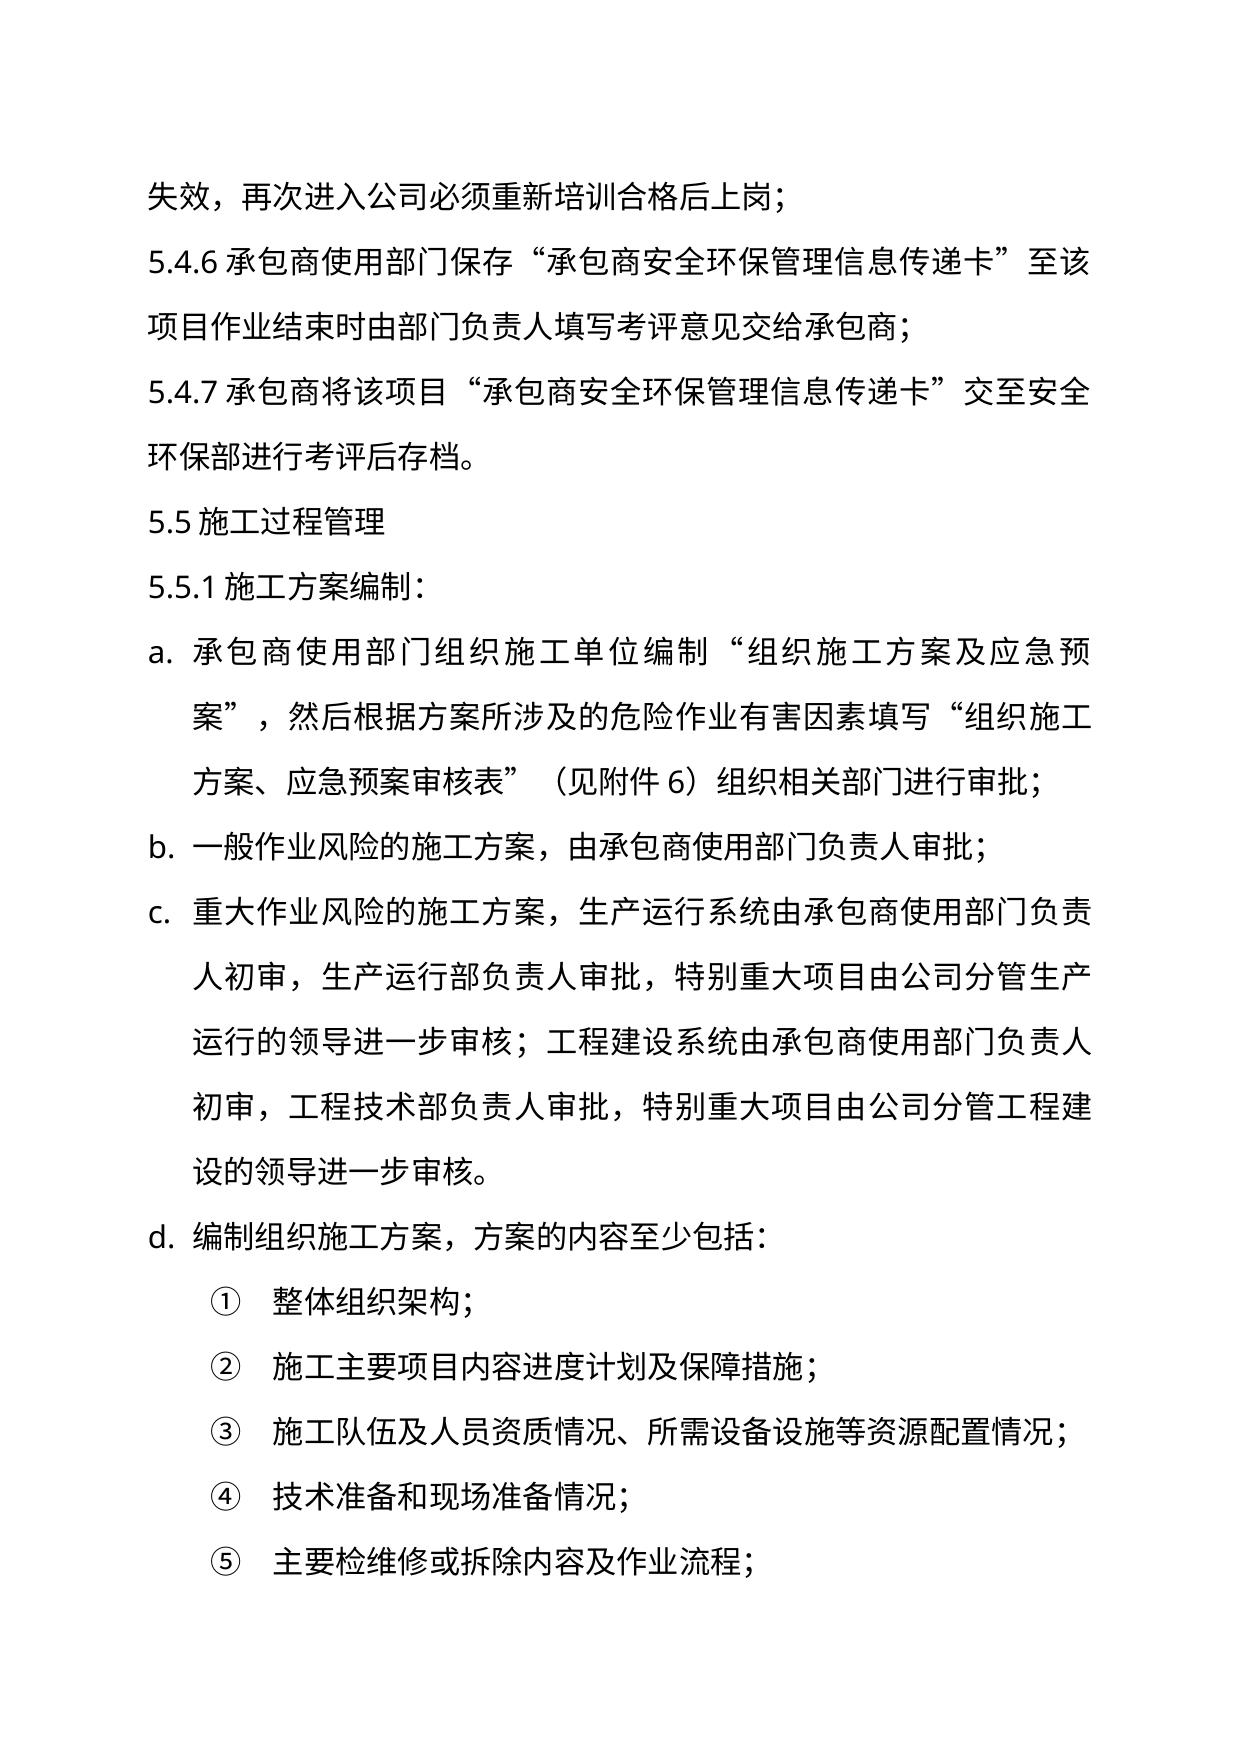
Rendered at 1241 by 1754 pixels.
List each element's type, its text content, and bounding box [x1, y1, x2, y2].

text 5.4.7承包商将该项目“承包商安全环保管理信息传递卡”交至安全环保部进行考评后存档。 [148, 357, 1092, 487]
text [148, 162, 1092, 227]
list 技术准备和现场准备情况； [148, 1462, 1092, 1527]
list 一般作业风险的施工方案，由承包商使用部门负责人审批； [148, 812, 1092, 877]
list 施工队伍及人员资质情况、所需设备设施等资源配置情况； [148, 1397, 1092, 1462]
list 编制组织施工方案，方案的内容至少包括： [148, 1202, 1092, 1267]
list 承包商使用部门组织施工单位编制“组织施工方案及应急预案”，然后根据方案所涉及的危险作业有害因素填写“组织施工方案、应急预案审核表”（见附件6）组织相关部门进行审批； [148, 617, 1092, 812]
list 施工主要项目内容进度计划及保障措施； [148, 1332, 1092, 1397]
text 5.4.6承包商使用部门保存“承包商安全环保管理信息传递卡”至该项目作业结束时由部门负责人填写考评意见交给承包商； [148, 227, 1092, 357]
list 整体组织架构； [148, 1267, 1092, 1332]
text 5.5.1施工方案编制： [148, 552, 1092, 617]
list 重大作业风险的施工方案，生产运行系统由承包商使用部门负责人初审，生产运行部负责人审批，特别重大项目由公司分管生产运行的领导进一步审核；工程建设系统由承包商使用部门负责人初审，工程技术部负责人审批，特别重大项目由公司分管工程建设的领导进一步审核。 [148, 877, 1092, 1202]
list 主要检维修或拆除内容及作业流程； [148, 1527, 1092, 1592]
text 5.5施工过程管理 [148, 487, 1092, 552]
